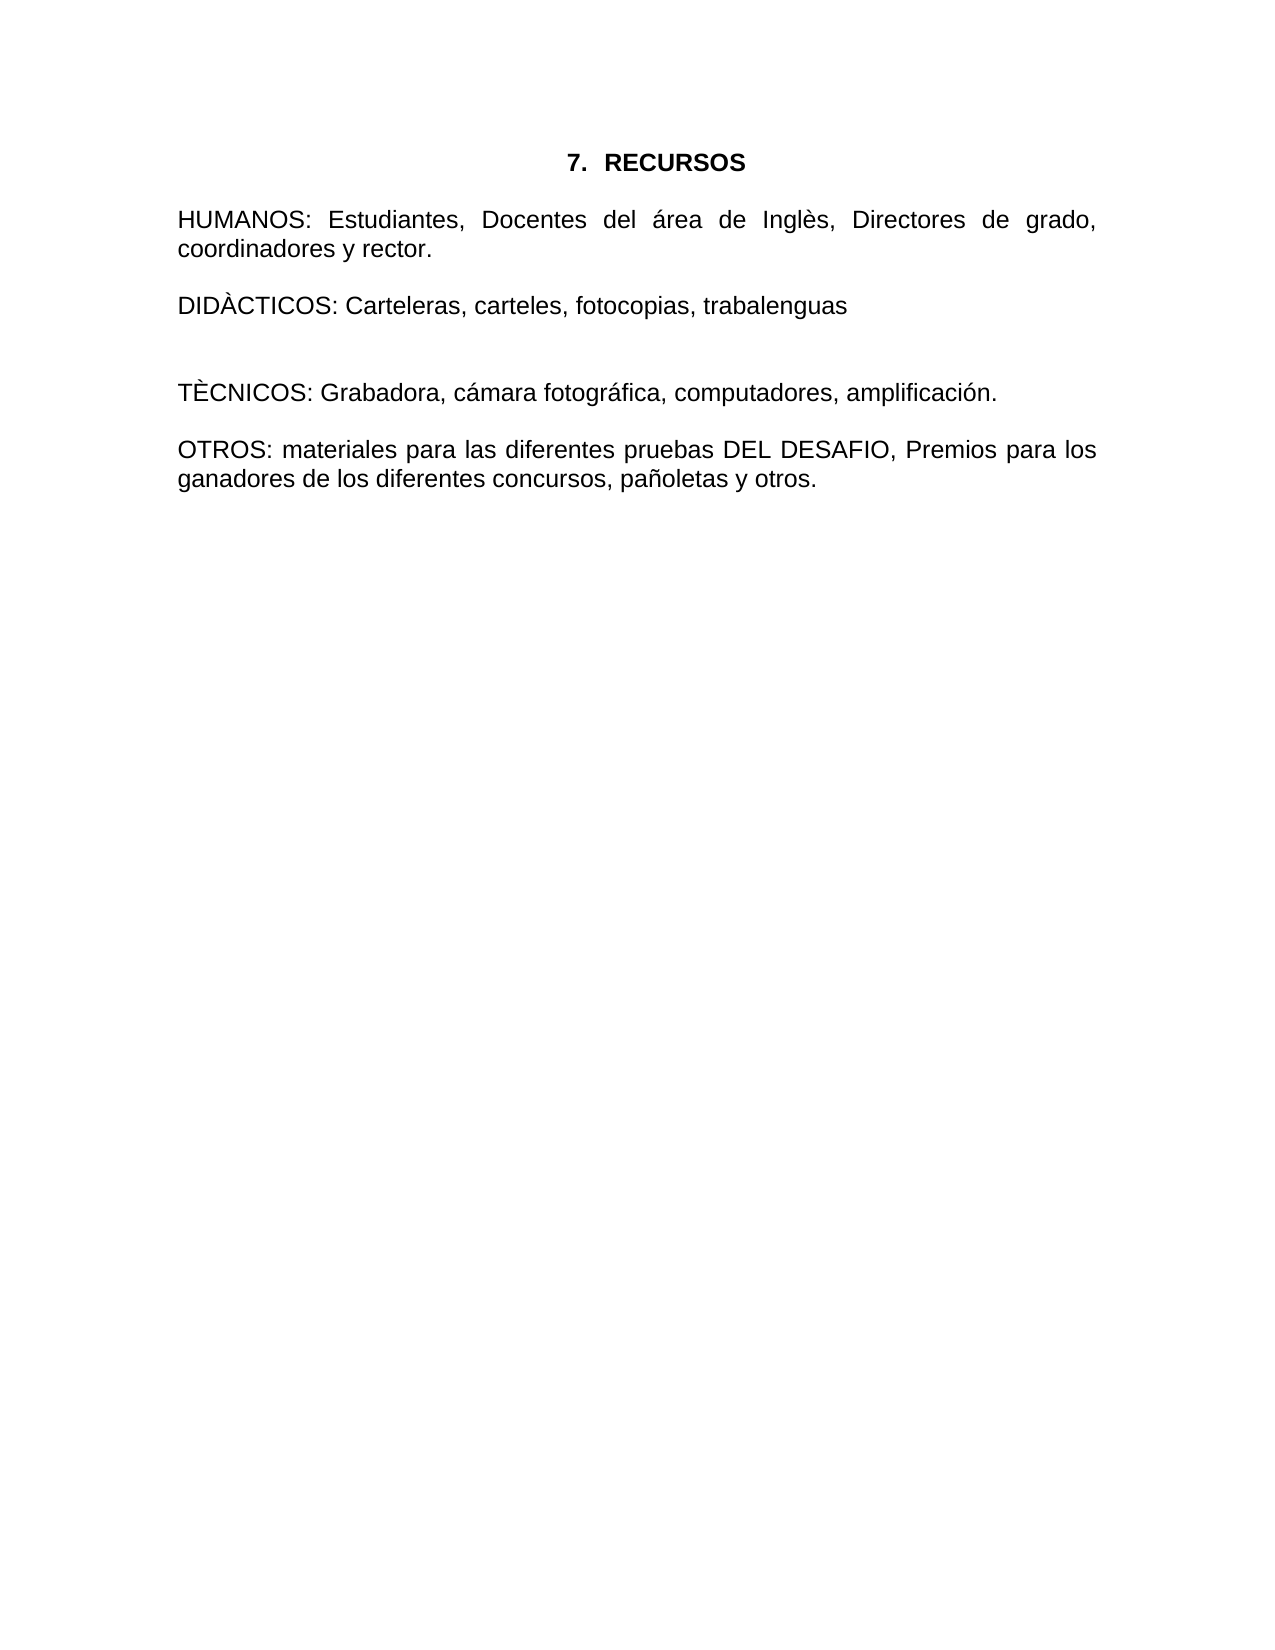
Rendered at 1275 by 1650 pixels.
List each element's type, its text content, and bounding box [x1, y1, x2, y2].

text TÈCNICOS: Grabadora, cámara fotográfica, computadores, amplificación. [177, 378, 1098, 406]
text HUMANOS: Estudiantes, Docentes del área de Inglès, Directores de grado, coordinadores y rector. [177, 205, 1098, 263]
text DIDÀCTICOS: Carteleras, carteles, fotocopias, trabalenguas [177, 291, 1098, 320]
list RECURSOS [215, 148, 1098, 176]
text OTROS: materiales para las diferentes pruebas DEL DESAFIO, Premios para los ganadores de los diferentes concursos, pañoletas y otros. [177, 435, 1098, 493]
